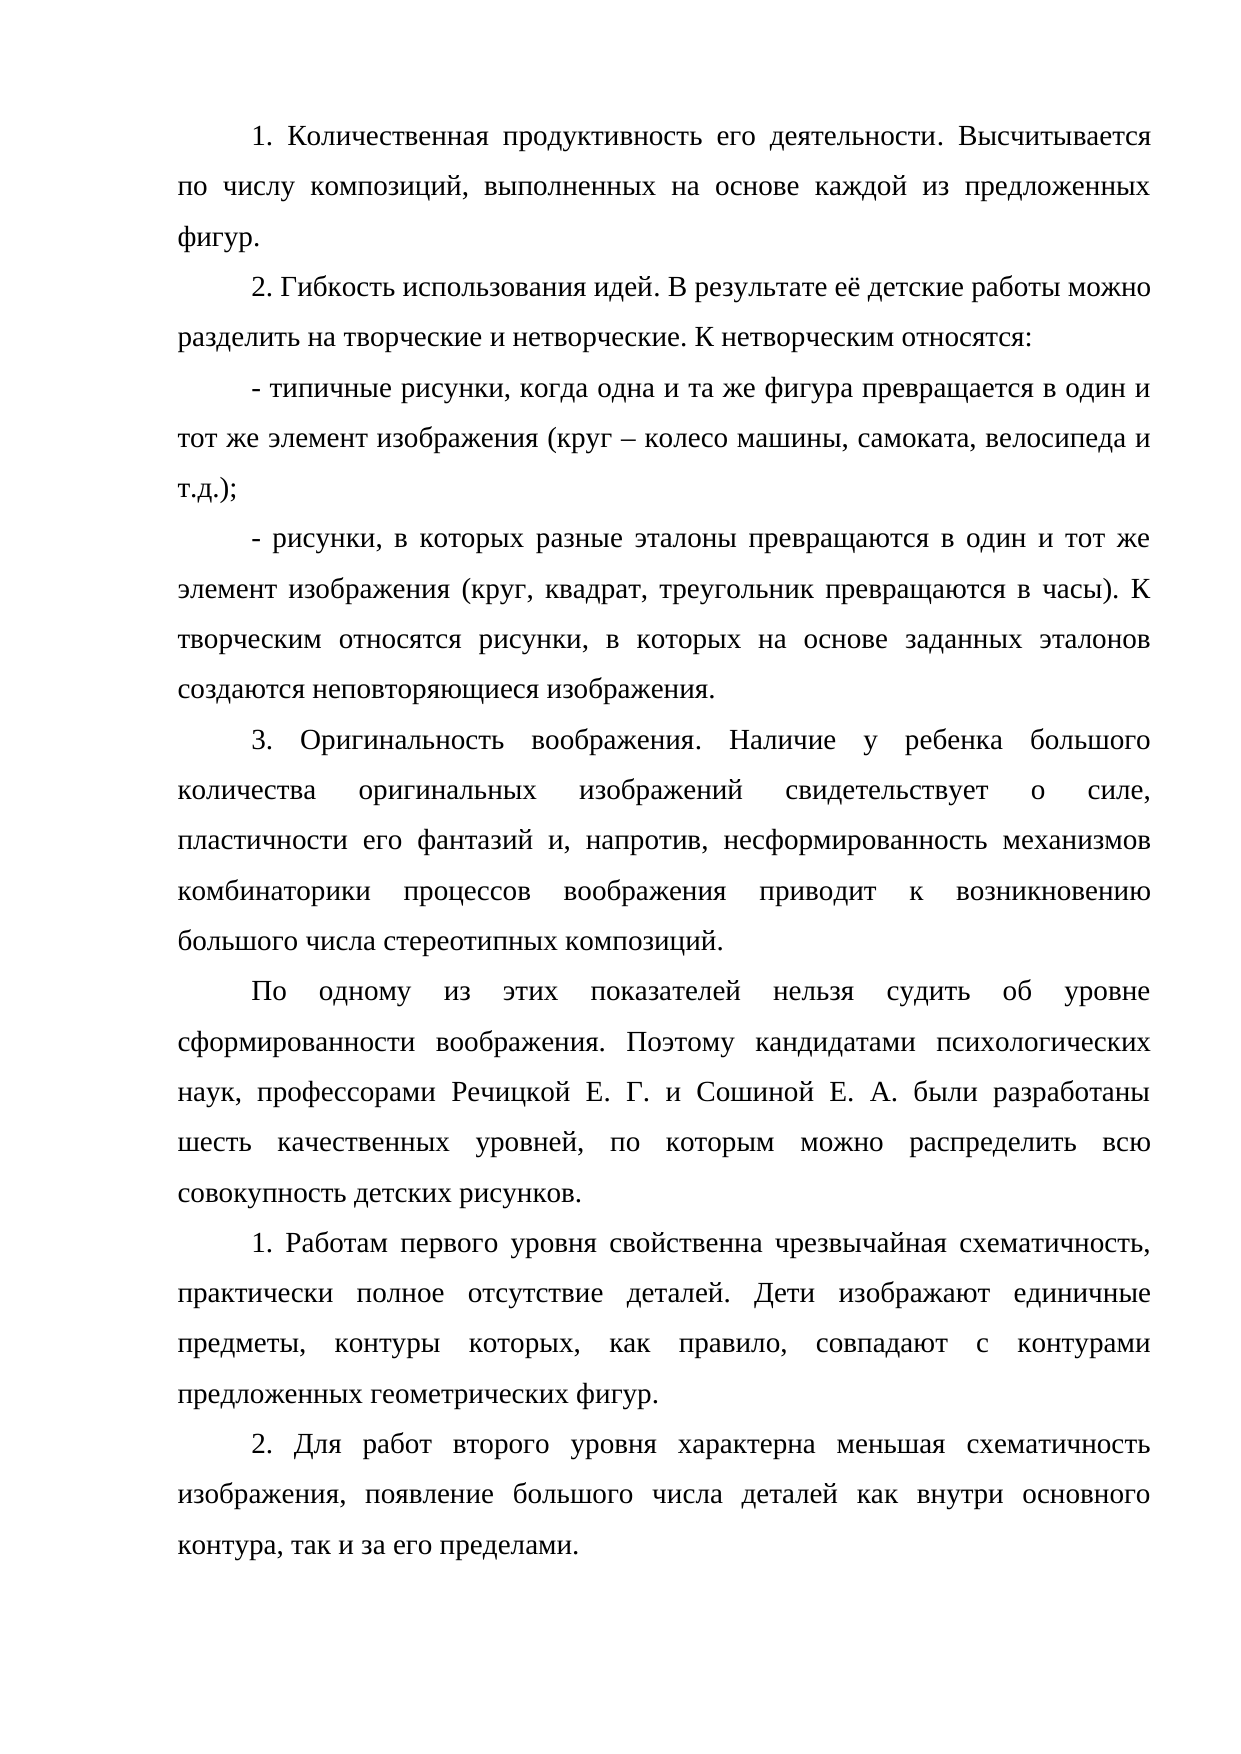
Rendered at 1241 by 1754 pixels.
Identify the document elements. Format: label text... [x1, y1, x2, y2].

text 2. Гибкость использования идей. В результате её детские работы можно разделить на творческие и нетворческие. К нетворческим относятся: [177, 269, 1152, 353]
text - рисунки, в которых разные эталоны превращаются в один и тот же элемент изображения (круг, квадрат, треугольник превращаются в часы). К творческим относятся рисунки, в которых на основе заданных эталонов создаются неповторяющиеся изображения. [177, 521, 1152, 705]
text 2. Для работ второго уровня характерна меньшая схематичность изображения, появление большого числа деталей как внутри основного контура, так и за его пределами. [177, 1426, 1152, 1560]
text 1. Количественная продуктивность его деятельности. Высчитывается по числу композиций, выполненных на основе каждой из предложенных фигур. [177, 118, 1152, 252]
text - типичные рисунки, когда одна и та же фигура превращается в один и тот же элемент изображения (круг – колесо машины, самоката, велосипеда и т.д.); [177, 370, 1152, 504]
text 1. Работам первого уровня свойственна чрезвычайная схематичность, практически полное отсутствие деталей. Дети изображают единичные предметы, контуры которых, как правило, совпадают с контурами предложенных геометрических фигур. [177, 1225, 1152, 1409]
text 3. Оригинальность воображения. Наличие у ребенка большого количества оригинальных изображений свидетельствует о силе, пластичности его фантазий и, напротив, несформированность механизмов комбинаторики процессов воображения приводит к возникновению большого числа стереотипных композиций. [177, 722, 1152, 957]
text По одному из этих показателей нельзя судить об уровне сформированности воображения. Поэтому кандидатами психологических наук, профессорами Речицкой Е. Г. и Сошиной Е. А. были разработаны шесть качественных уровней, по которым можно распределить всю совокупность детских рисунков. [177, 973, 1152, 1208]
